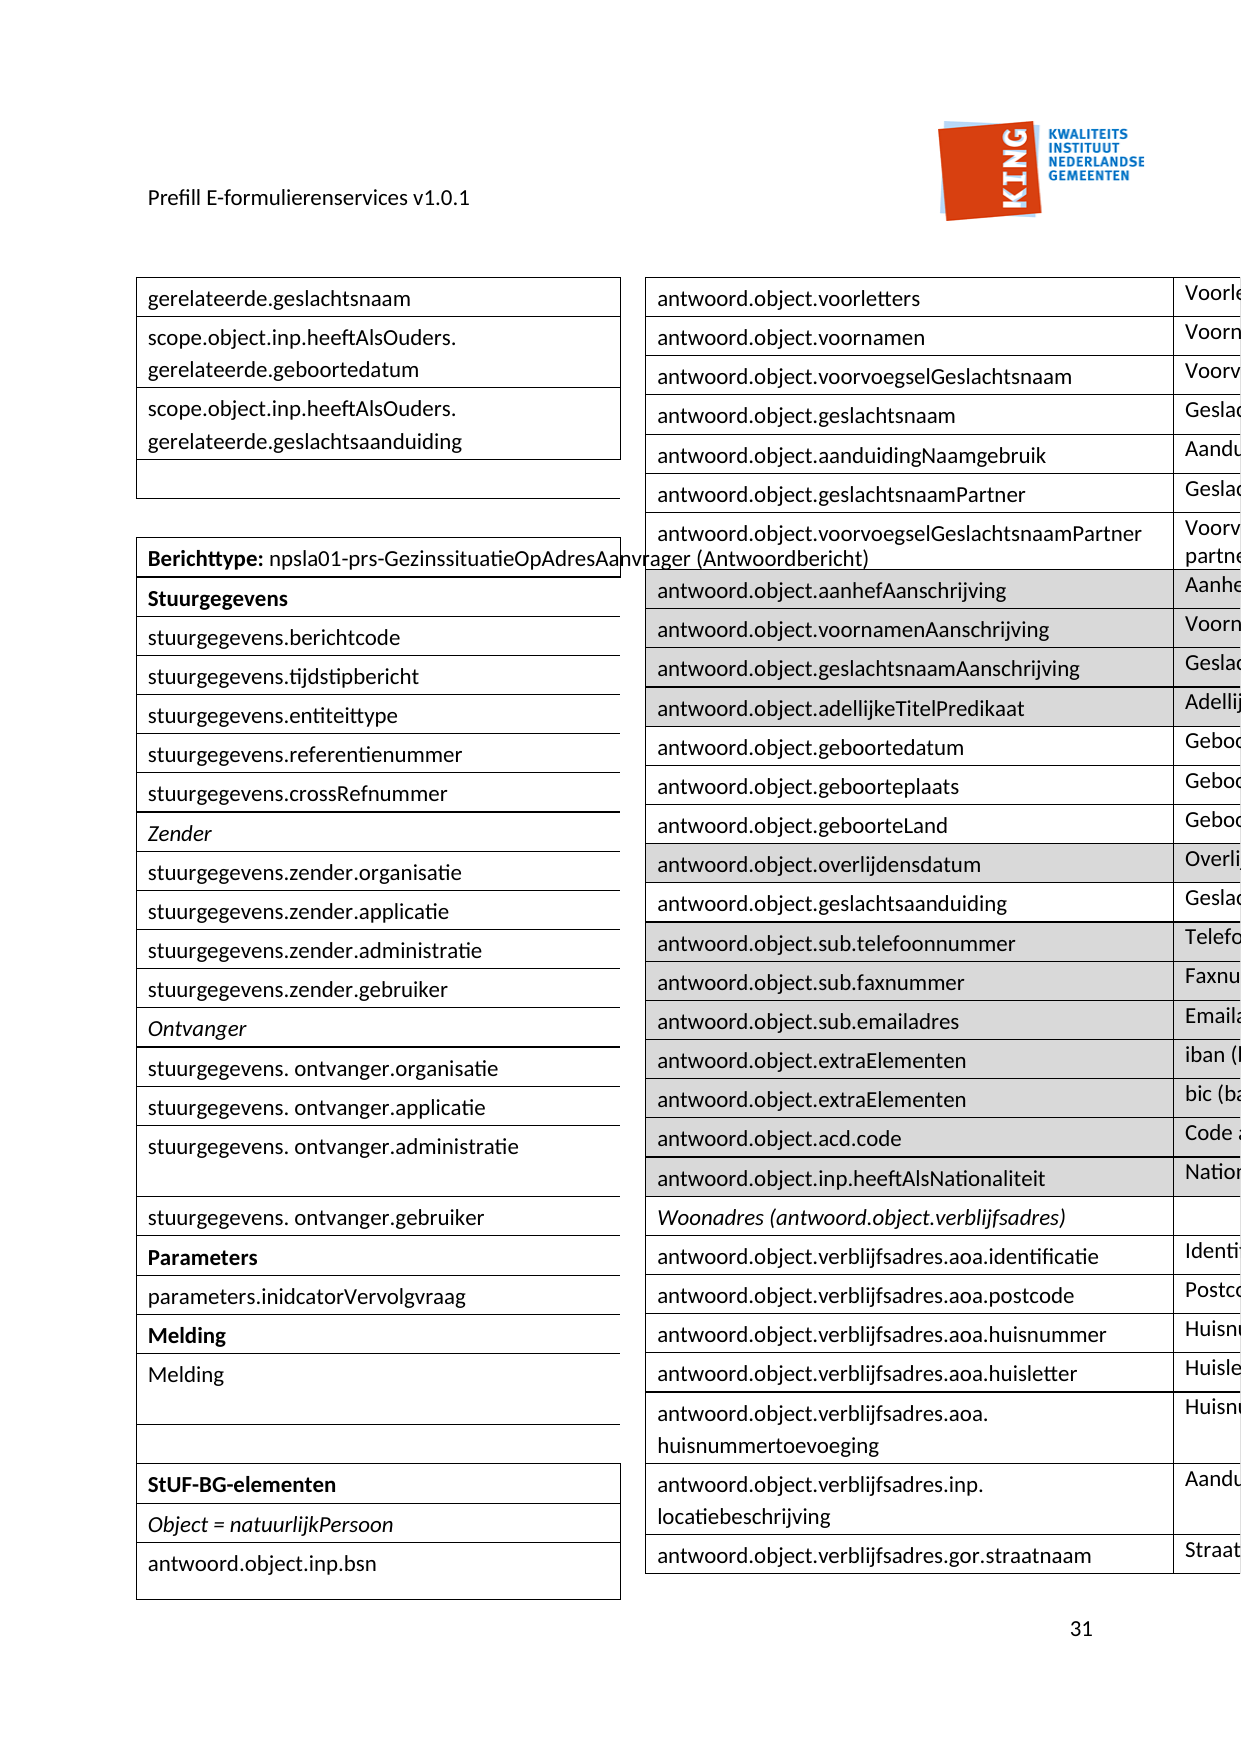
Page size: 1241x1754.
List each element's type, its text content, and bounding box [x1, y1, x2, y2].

table_cell stuurgegevens.referentienummer [137, 734, 620, 772]
table_cell antwoord.object.voorvoegselGeslachtsnaam [646, 356, 1173, 394]
table_cell Parameters [137, 1236, 620, 1274]
table_cell Voorvoegsel geslachtsnaam partner [1174, 513, 1240, 569]
table_cell stuurgegevens.crossRefnummer [137, 773, 620, 811]
table_cell antwoord.object.verblijfsadres.gor.straatnaam [646, 1535, 1173, 1573]
table_cell antwoord.object.geslachtsnaamAanschrijving [646, 648, 1173, 686]
table_cell [1174, 1197, 1240, 1235]
table_header Berichttype: npsla01-prs-GezinssituatieOpAdresAanvrager (Antwoordbericht) [137, 538, 620, 576]
table_cell antwoord.object.acd.code [646, 1118, 1173, 1156]
table_cell stuurgegevens.zender.administratie [137, 930, 620, 968]
table_cell Huisnummer [1174, 1314, 1240, 1352]
table_cell [137, 460, 620, 498]
table_cell Identificatiecode adres (BAG-id) [1174, 1236, 1240, 1274]
table_cell antwoord.object.overlijdensdatum [646, 844, 1173, 882]
table_cell iban (bankrekeningnummer) [1174, 1040, 1240, 1078]
table_cell stuurgegevens.zender.applicatie [137, 891, 620, 929]
table_cell antwoord.object.extraElementen [646, 1040, 1173, 1078]
table_cell antwoord.object.sub.emailadres [646, 1001, 1173, 1039]
table_cell antwoord.object.geboorteplaats [646, 766, 1173, 804]
table_cell scope.object.inp.heeftAlsOuders. gerelateerde.geslachtsnaam [137, 278, 620, 316]
table_cell Aanhef aanschrijving [1174, 570, 1240, 608]
table_cell StUF-BG-elementen [137, 1464, 620, 1502]
table_cell antwoord.object.verblijfsadres.inp. locatiebeschrijving [646, 1464, 1173, 1534]
table_cell antwoord.object.geboorteLand [646, 805, 1173, 843]
table_cell antwoord.object.sub.faxnummer [646, 962, 1173, 1000]
table_cell antwoord.object.voorvoegselGeslachtsnaamPartner [646, 513, 1173, 569]
table_cell antwoord.object.aanduidingNaamgebruik [646, 435, 1173, 473]
table_cell bic (bankrekeningnummer) [1174, 1079, 1240, 1117]
table_cell stuurgegevens.berichtcode [137, 617, 620, 655]
table_cell antwoord.object.verblijfsadres.aoa. huisnummertoevoeging [646, 1393, 1173, 1463]
table_cell Aanduiding naamgebruik [1174, 435, 1240, 473]
table_cell Zender [137, 813, 620, 851]
table_cell [137, 1425, 620, 1463]
table_cell scope.object.inp.heeftAlsOuders. gerelateerde.geslachtsaanduiding [137, 388, 620, 459]
table_cell Nationaliteit [1174, 1158, 1240, 1196]
table_cell Voorletters aanschrijving [1174, 278, 1240, 316]
table_cell Geslachtsnaam [1174, 395, 1240, 433]
table_cell antwoord.object.geslachtsnaam [646, 395, 1173, 433]
table_cell Emailadres [1174, 1001, 1240, 1039]
table_cell antwoord.object.sub.telefoonnummer [646, 923, 1173, 961]
table_cell scope.object.inp.heeftAlsOuders. gerelateerde.geboortedatum [137, 317, 620, 387]
table_cell Overlijdensdatum [1174, 844, 1240, 882]
table_cell antwoord.object.geslachtsnaamPartner [646, 474, 1173, 512]
table_cell antwoord.object.verblijfsadres.aoa.identificatie [646, 1236, 1173, 1274]
table_cell antwoord.object.geboortedatum [646, 727, 1173, 765]
table_cell Huisletter [1174, 1353, 1240, 1391]
table_cell stuurgegevens. ontvanger.administratie [137, 1126, 620, 1196]
table_cell stuurgegevens.tijdstipbericht [137, 656, 620, 694]
table_cell Melding [137, 1315, 620, 1353]
table_cell Straatnaam(24 kar. verkort.) [1174, 1535, 1240, 1573]
table_cell Postcode [1174, 1275, 1240, 1313]
table_cell stuurgegevens. ontvanger.organisatie [137, 1048, 620, 1086]
table_cell antwoord.object.verblijfsadres.aoa.huisletter [646, 1353, 1173, 1391]
table_cell Geboorteland [1174, 805, 1240, 843]
table_cell Faxnummer [1174, 962, 1240, 1000]
table_cell Code academische titel [1174, 1118, 1240, 1156]
table_cell antwoord.object.voornamenAanschrijving [646, 609, 1173, 647]
table_cell antwoord.object.extraElementen [646, 1079, 1173, 1117]
table_cell Telefoonnummer [1174, 923, 1240, 961]
table_cell antwoord.object.verblijfsadres.aoa.huisnummer [646, 1314, 1173, 1352]
table_cell stuurgegevens.zender.gebruiker [137, 969, 620, 1007]
picture [938, 121, 1145, 221]
table_cell Geboorteplaats [1174, 766, 1240, 804]
table_cell antwoord.object.inp.heeftAlsNationaliteit [646, 1158, 1173, 1196]
table_cell antwoord.object.inp.bsn [137, 1543, 620, 1599]
table_cell antwoord.object.adellijkeTitelPredikaat [646, 688, 1173, 726]
table_cell Ontvanger [137, 1008, 620, 1046]
table_cell Geslachtsnaam aanschrijving [1174, 648, 1240, 686]
table_cell antwoord.object.aanhefAanschrijving [646, 570, 1173, 608]
table_cell stuurgegevens.entiteittype [137, 695, 620, 733]
table_cell stuurgegevens. ontvanger.gebruiker [137, 1197, 620, 1235]
table_cell stuurgegevens.zender.organisatie [137, 852, 620, 890]
table_cell antwoord.object.verblijfsadres.aoa.postcode [646, 1275, 1173, 1313]
table_cell Adellijke titel of predikaat [1174, 688, 1240, 726]
table_cell antwoord.object.voorletters [646, 278, 1173, 316]
table_cell Voorvoegsels geslachtsnaam [1174, 356, 1240, 394]
table_cell Melding [137, 1354, 620, 1424]
table_cell Woonadres (antwoord.object.verblijfsadres) [646, 1197, 1173, 1235]
table_cell Object = natuurlijkPersoon [137, 1504, 620, 1542]
table_cell Voornamen aanschrijving [1174, 609, 1240, 647]
table_cell Geslachtsaanduiding [1174, 883, 1240, 921]
table_cell parameters.inidcatorVervolgvraag [137, 1276, 620, 1314]
table_cell Aanduiding bij huisnummer [1174, 1464, 1240, 1534]
table_cell stuurgegevens. ontvanger.applicatie [137, 1087, 620, 1125]
table_cell Geboortedatum [1174, 727, 1240, 765]
table_cell Geslachtsnaam partner [1174, 474, 1240, 512]
table_cell Voornamen [1174, 317, 1240, 355]
table_cell antwoord.object.geslachtsaanduiding [646, 883, 1173, 921]
table_cell antwoord.object.voornamen [646, 317, 1173, 355]
table_cell Huisnummertoevoeging [1174, 1393, 1240, 1463]
table_cell Stuurgegevens [137, 578, 620, 616]
